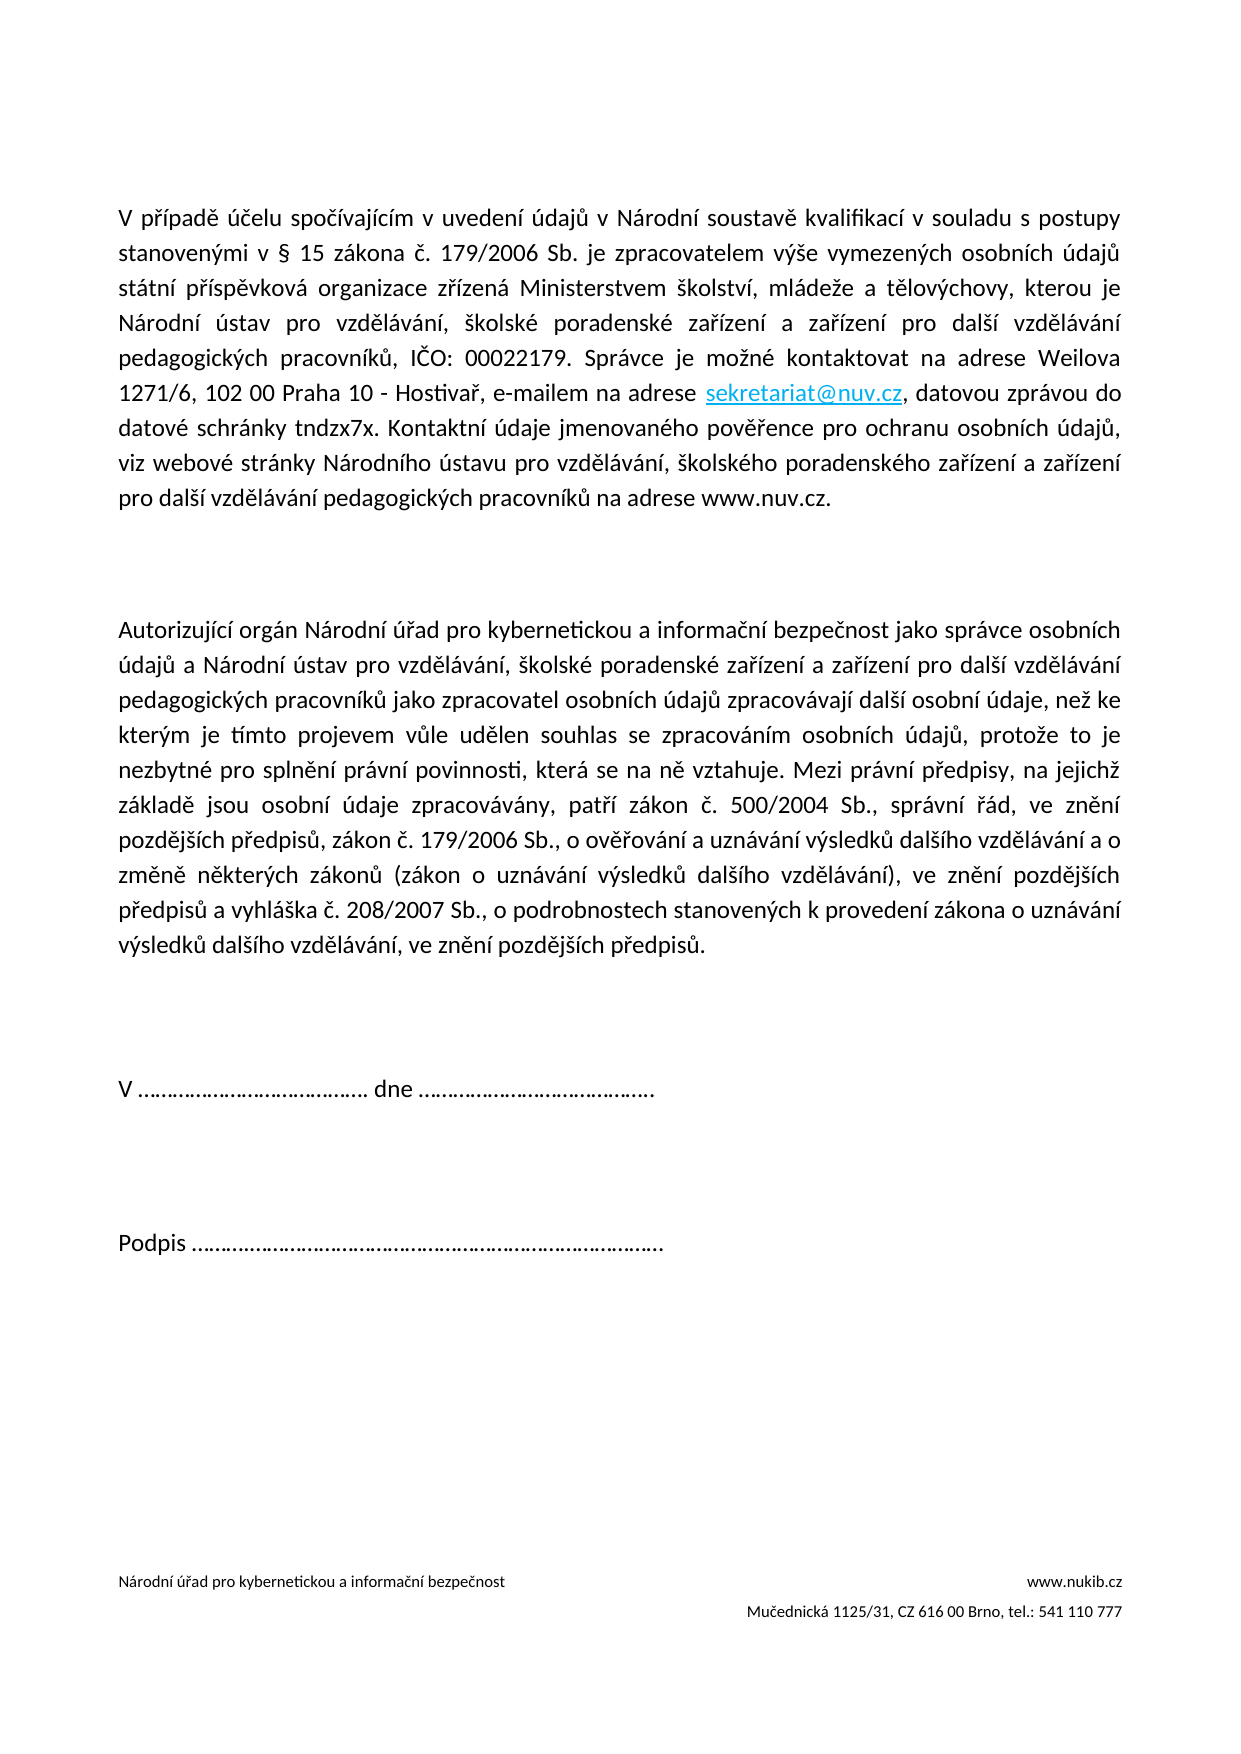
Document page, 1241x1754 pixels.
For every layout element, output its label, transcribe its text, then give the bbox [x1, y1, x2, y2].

text V případě účelu spočívajícím v uvedení údajů v Národní soustavě kvalifikací v souladu s postupy stanovenými v § 15 zákona č. 179/2006 Sb. je zpracovatelem výše vymezených osobních údajů státní příspěvková organizace zřízená Ministerstvem školství, mládeže a tělovýchovy, kterou je Národní ústav pro vzdělávání, školské poradenské zařízení a zařízení pro další vzdělávání pedagogických pracovníků, IČO: 00022179. Správce je možné kontaktovat na adrese Weilova 1271/6, 102 00 Praha 10 - Hostivař, e-mailem na adrese sekretariat@nuv.cz, datovou zprávou do datové schránky tndzx7x. Kontaktní údaje jmenovaného pověřence pro ochranu osobních údajů, viz webové stránky Národního ústavu pro vzdělávání, školského poradenského zařízení a zařízení pro další vzdělávání pedagogických pracovníků na adrese www.nuv.cz. [118, 202, 1122, 513]
text V …………………………………. dne ………………………………….. [118, 1073, 1122, 1103]
text Podpis ……….……………………………………………………………… [118, 1227, 1122, 1257]
text Autorizující orgán Národní úřad pro kybernetickou a informační bezpečnost jako správce osobních údajů a Národní ústav pro vzdělávání, školské poradenské zařízení a zařízení pro další vzdělávání pedagogických pracovníků jako zpracovatel osobních údajů zpracovávají další osobní údaje, než ke kterým je tímto projevem vůle udělen souhlas se zpracováním osobních údajů, protože to je nezbytné pro splnění právní povinnosti, která se na ně vztahuje. Mezi právní předpisy, na jejichž základě jsou osobní údaje zpracovávány, patří zákon č. 500/2004 Sb., správní řád, ve znění pozdějších předpisů, zákon č. 179/2006 Sb., o ověřování a uznávání výsledků dalšího vzdělávání a o změně některých zákonů (zákon o uznávání výsledků dalšího vzdělávání), ve znění pozdějších předpisů a vyhláška č. 208/2007 Sb., o podrobnostech stanovených k provedení zákona o uznávání výsledků dalšího vzdělávání, ve znění pozdějších předpisů. [118, 614, 1122, 960]
